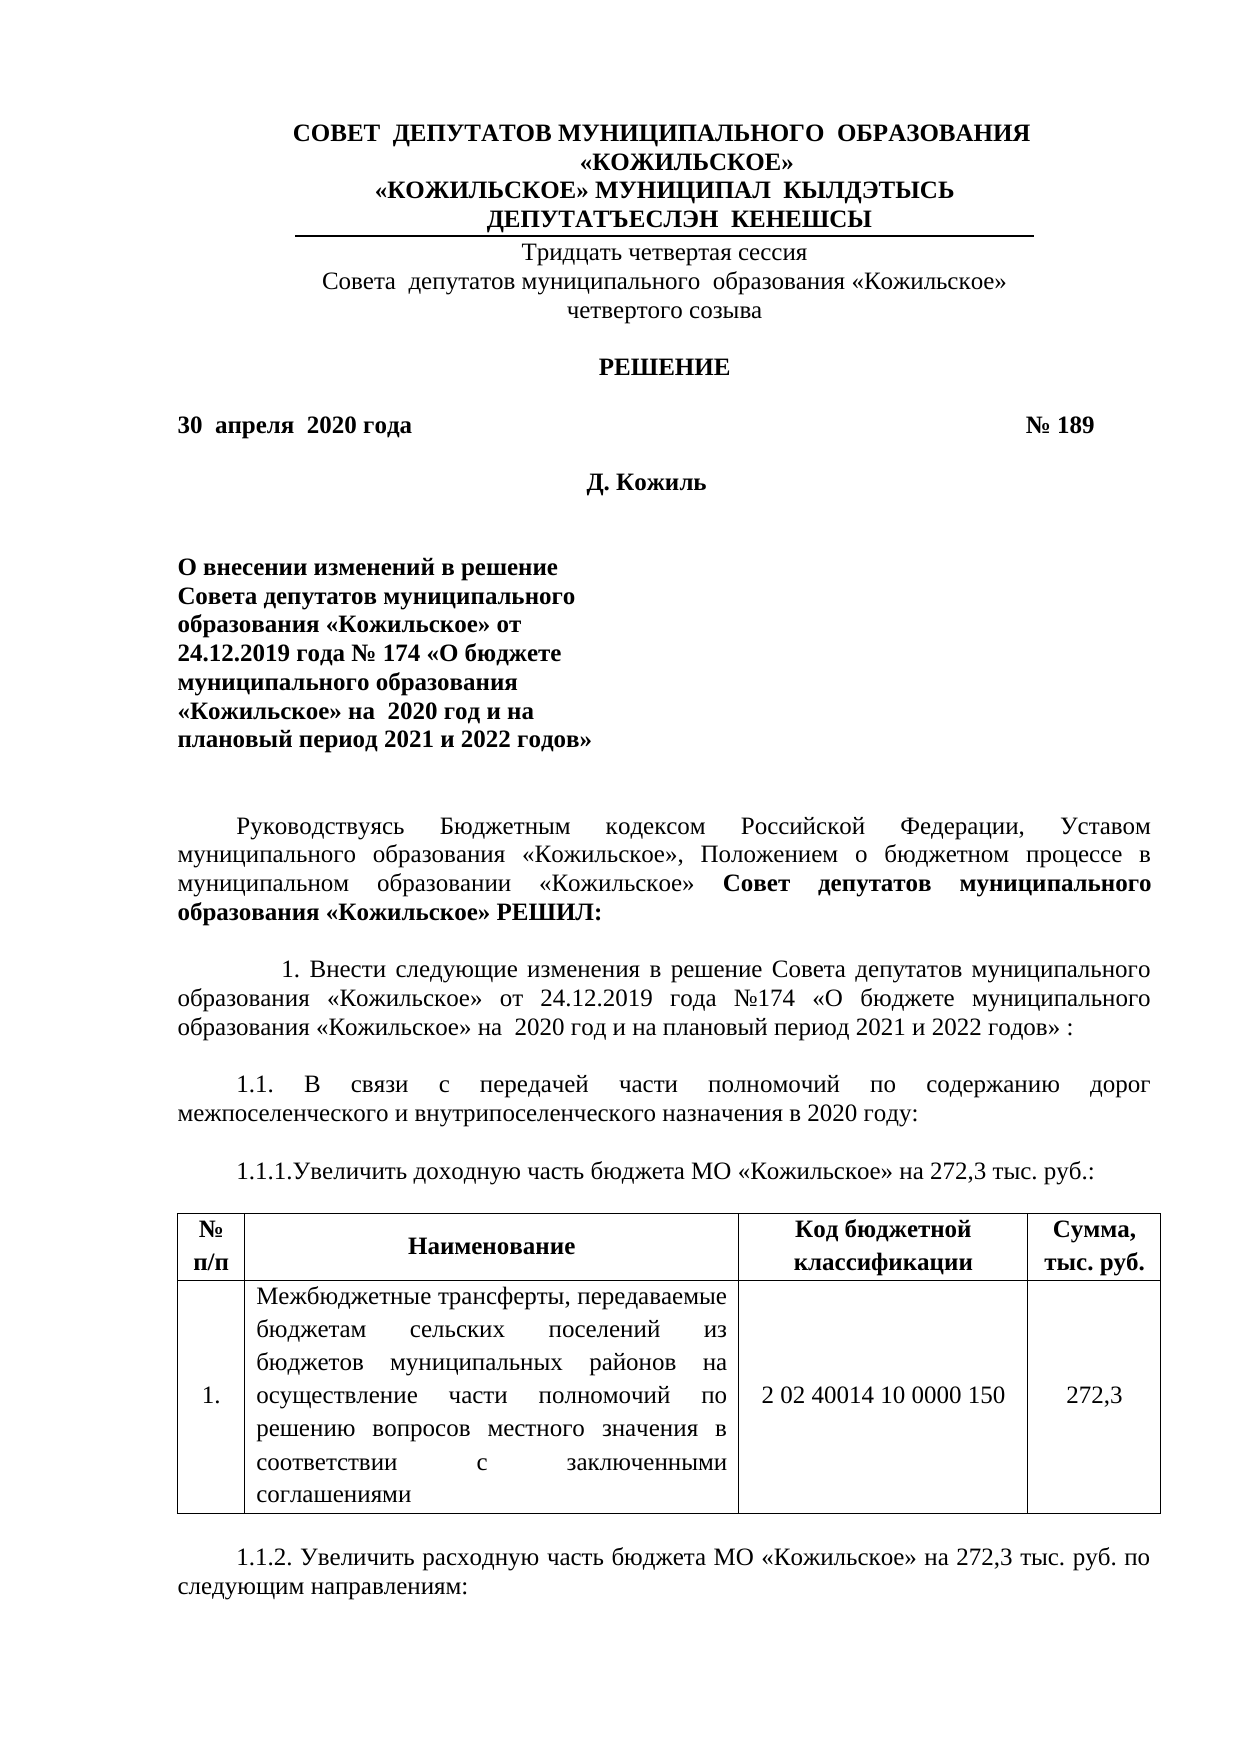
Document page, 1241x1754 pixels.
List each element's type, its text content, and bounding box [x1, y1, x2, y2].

text 1.1.2. Увеличить расходную часть бюджета МО «Кожильское» на 272,3 тыс. руб. по следующим направлениям: [177, 1542, 1152, 1600]
text 1. Внести следующие изменения в решение Совета депутатов муниципального образования «Кожильское» от 24.12.2019 года №174 «О бюджете муниципального образования «Кожильское» на 2020 год и на плановый период 2021 и 2022 годов» : [177, 954, 1152, 1041]
text Совета депутатов муниципального [177, 581, 1152, 609]
table_header Код бюджетной классификации [739, 1214, 1027, 1280]
table_header Сумма, тыс. руб. [1028, 1214, 1160, 1280]
text «КОЖИЛЬСКОЕ» МУНИЦИПАЛ КЫЛДЭТЫСЬ ДЕПУТАТЪЕСЛЭН КЕНЕШСЫ [295, 176, 1034, 235]
table_cell 1. [178, 1281, 244, 1513]
text РЕШЕНИЕ [177, 352, 1152, 381]
text «КОЖИЛЬСКОЕ» [177, 147, 1034, 176]
table_cell 2 02 40014 10 0000 150 [739, 1281, 1027, 1513]
text Д. Кожиль [181, 467, 1093, 496]
table_header Наименование [245, 1214, 738, 1280]
text 30 апреля 2020 года № 189 [177, 410, 1152, 438]
text 1.1. В связи с передачей части полномочий по содержанию дорог межпоселенческого и внутрипоселенческого назначения в 2020 году: [177, 1069, 1152, 1127]
text Руководствуясь Бюджетным кодексом Российской Федерации, Уставом муниципального образования «Кожильское», Положением о бюджетном процессе в муниципальном образовании «Кожильское» Совет депутатов муниципального образования «Кожильское» РЕШИЛ: [177, 811, 1152, 926]
text муниципального образования [177, 667, 1152, 696]
text О внесении изменений в решение [177, 552, 1152, 581]
text «Кожильское» на 2020 год и на [177, 696, 1152, 724]
text 1.1.1.Увеличить доходную часть бюджета МО «Кожильское» на 272,3 тыс. руб.: [177, 1156, 1152, 1184]
text Совета депутатов муниципального образования «Кожильское» [177, 266, 1152, 295]
text плановый период 2021 и 2022 годов» [177, 724, 1152, 753]
text образования «Кожильское» от [177, 609, 1152, 638]
text Тридцать четвертая сессия [177, 237, 1152, 266]
table_header № п/п [178, 1214, 244, 1280]
text 24.12.2019 года № 174 «О бюджете [177, 638, 1152, 667]
text четвертого созыва [177, 295, 1152, 323]
table_cell 272,3 [1028, 1281, 1160, 1513]
table_cell Межбюджетные трансферты, передаваемые бюджетам сельских поселений из бюджетов муниципальных районов на осуществление части полномочий по решению вопросов местного значения в соответствии с заключенными соглашениями [245, 1281, 738, 1513]
text СОВЕТ ДЕПУТАТОВ МУНИЦИПАЛЬНОГО ОБРАЗОВАНИЯ [177, 118, 1034, 147]
